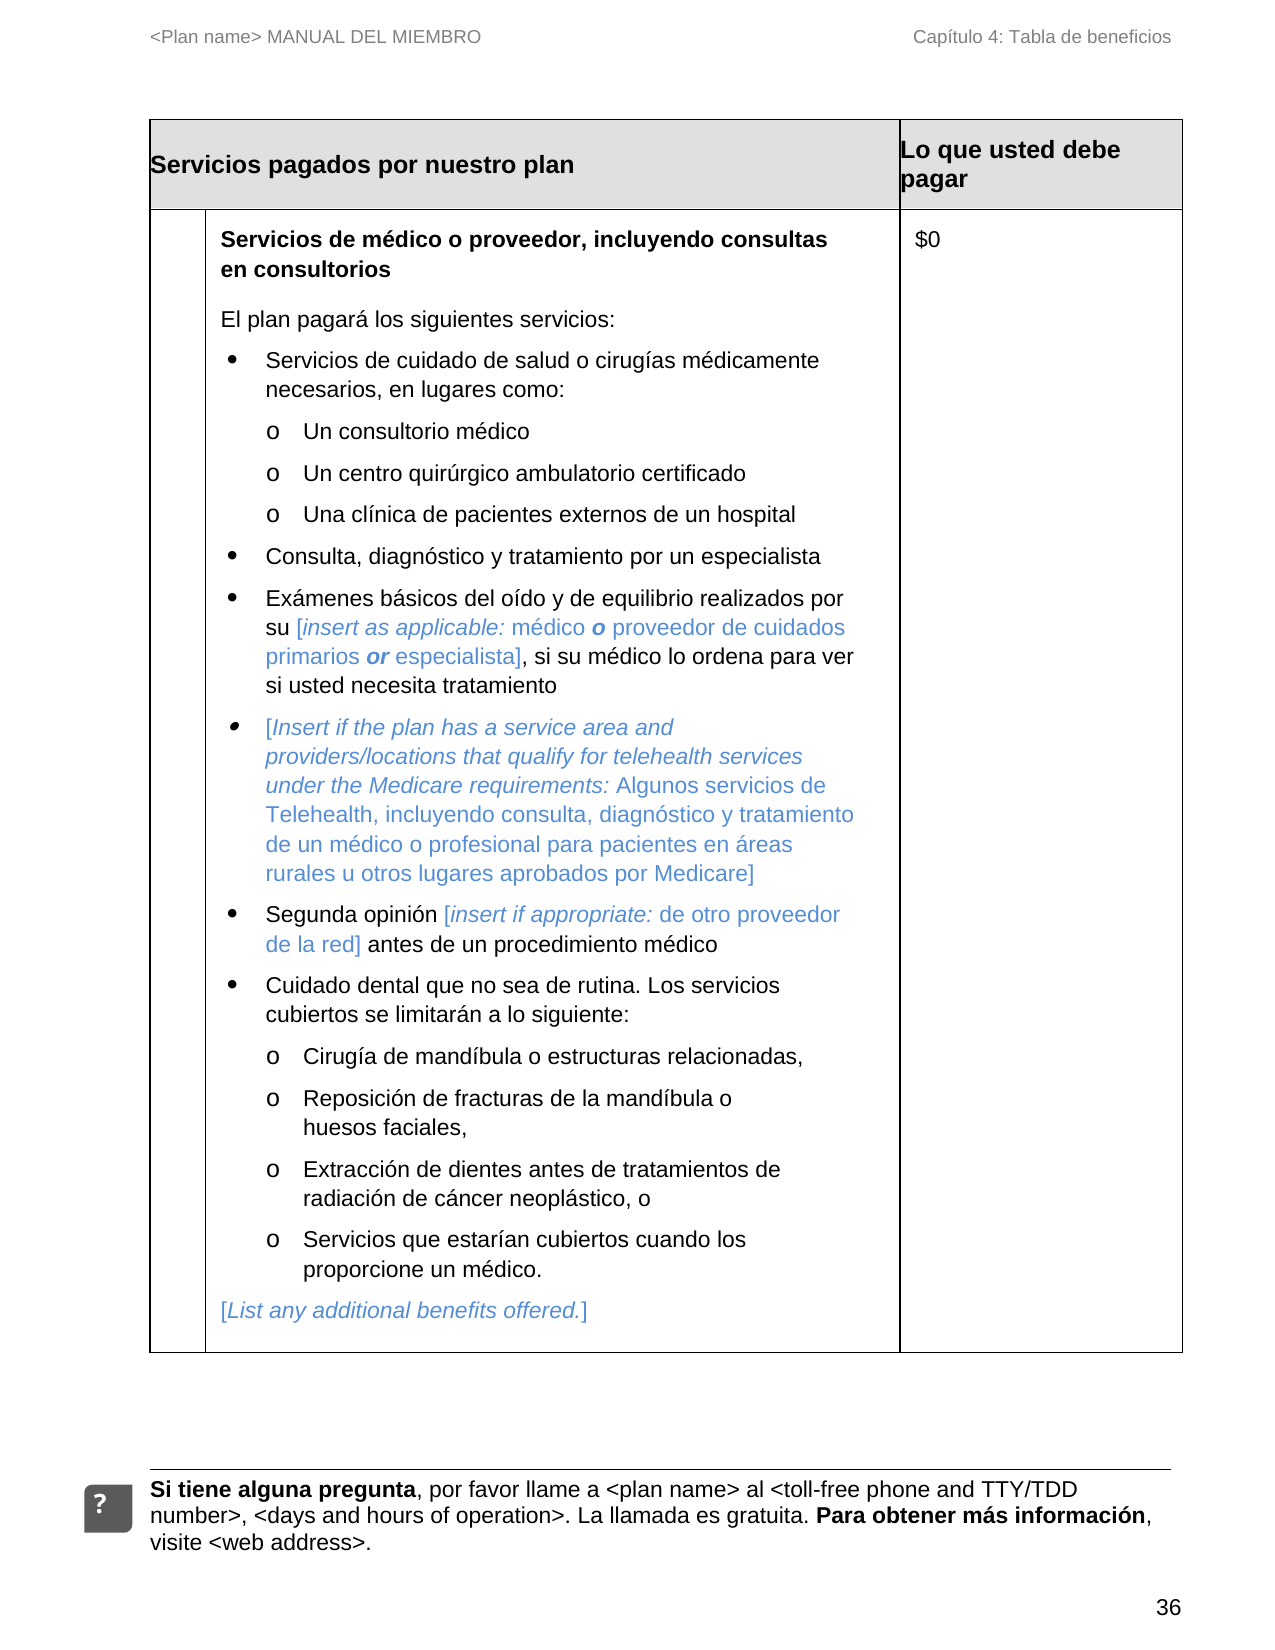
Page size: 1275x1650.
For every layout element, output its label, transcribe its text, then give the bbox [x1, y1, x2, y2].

table_header Lo que usted debe pagar [901, 120, 1182, 208]
table_cell Servicios de médico o proveedor, incluyendo consultas en consultorios El plan pagará los siguientes servicios: Servicios de cuidado de salud o cirugías médicamente necesarios, en lugares como: Un consultorio médico Un centro quirúrgico ambulatorio certificado Una clínica de pacientes externos de un hospital Consulta, diagnóstico y tratamiento por un especialista Exámenes básicos del oído y de equilibrio realizados por su [insert as applicable: médico o proveedor de cuidados primarios or especialista], si su médico lo ordena para ver si usted necesita tratamiento [Insert if the plan has a service area and providers/locations that qualify for telehealth services under the Medicare requirements: Algunos servicios de Telehealth, incluyendo consulta, diagnóstico y tratamiento de un médico o profesional para pacientes en áreas rurales u otros lugares aprobados por Medicare] Segunda opinión [insert if appropriate: de otro proveedor de la red] antes de un procedimiento médico Cuidado dental que no sea de rutina. Los servicios cubiertos se limitarán a lo siguiente: Cirugía de mandíbula o estructuras relacionadas, Reposición de fracturas de la mandíbula o huesos faciales, Extracción de dientes antes de tratamientos de radiación de cáncer neoplástico, o Servicios que estarían cubiertos cuando los proporcione un médico. [List any additional benefits offered.] [206, 210, 899, 1352]
table_header Servicios pagados por nuestro plan [151, 120, 899, 208]
table_cell [151, 210, 205, 1352]
table_cell $0 [901, 210, 1182, 1352]
